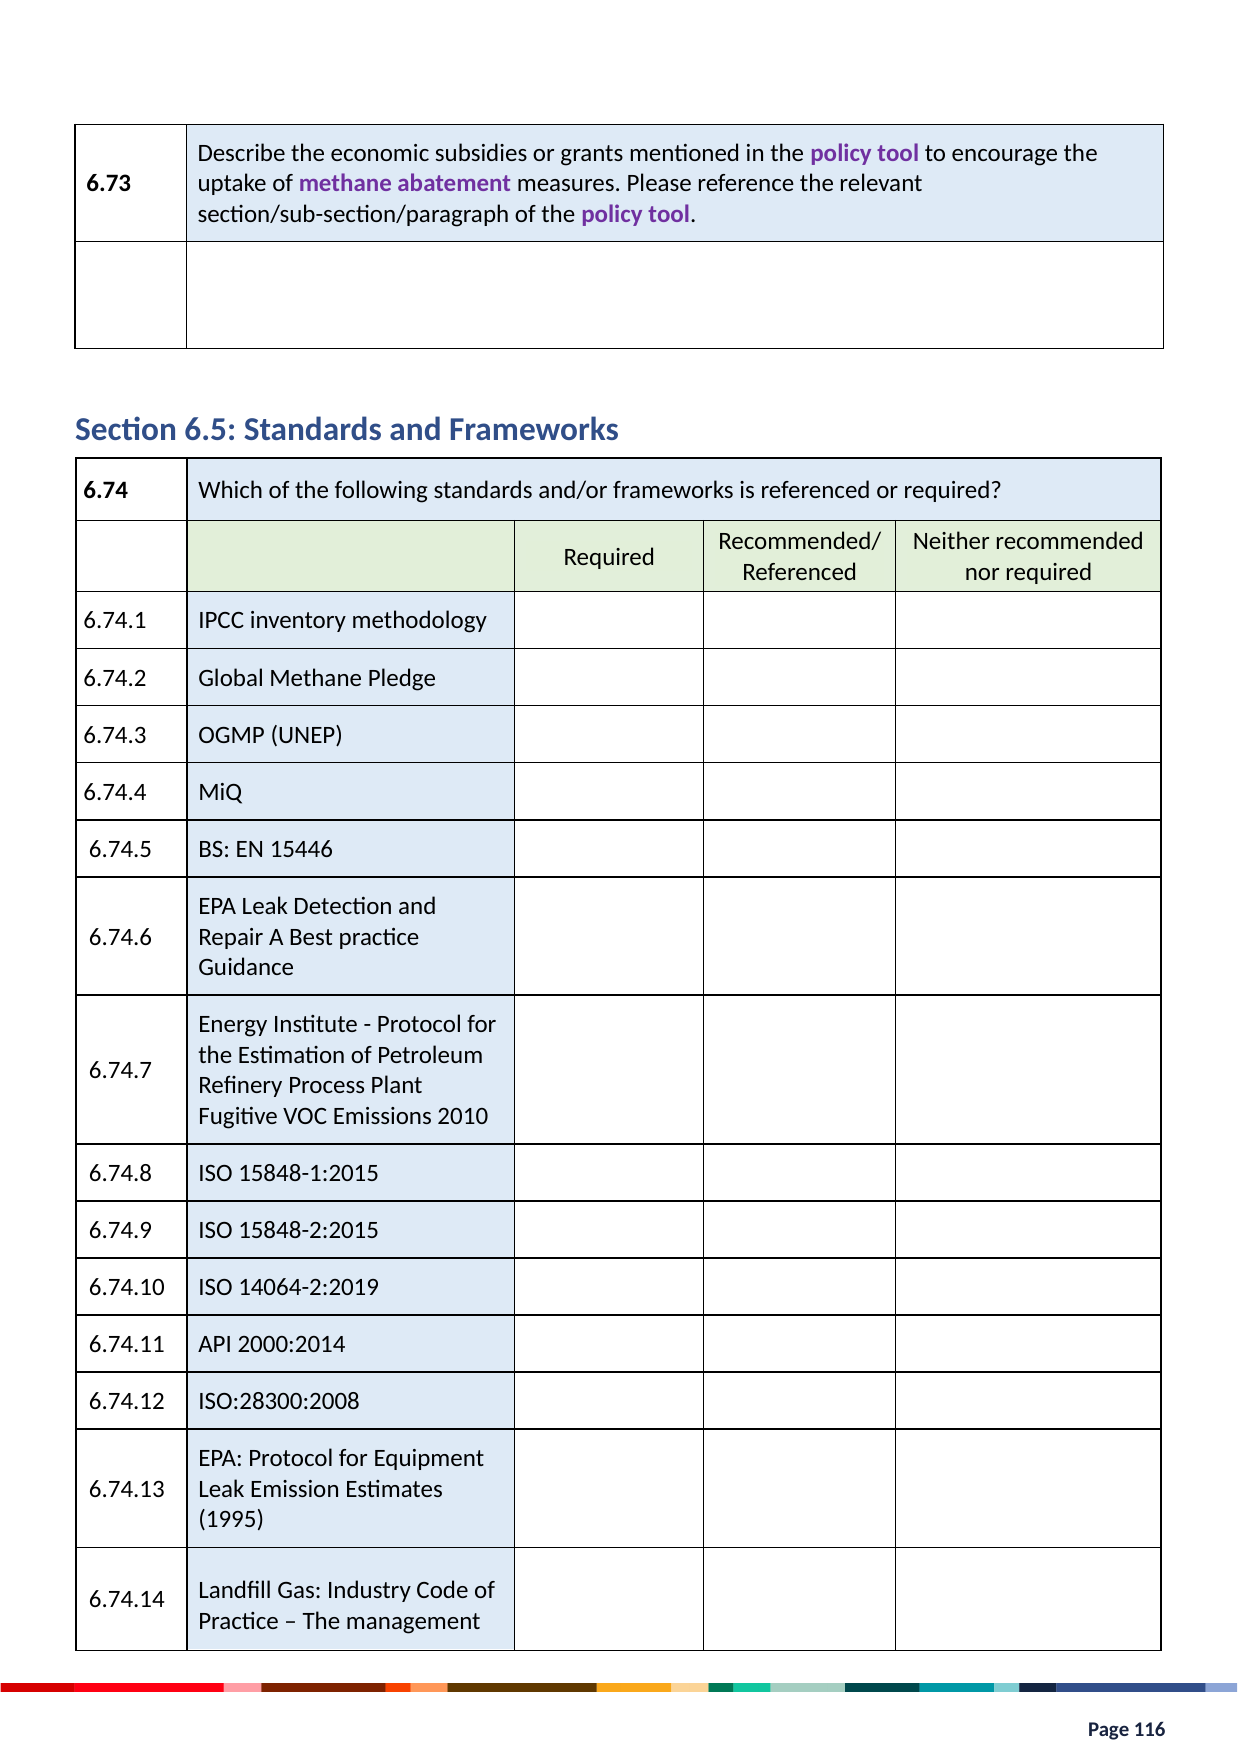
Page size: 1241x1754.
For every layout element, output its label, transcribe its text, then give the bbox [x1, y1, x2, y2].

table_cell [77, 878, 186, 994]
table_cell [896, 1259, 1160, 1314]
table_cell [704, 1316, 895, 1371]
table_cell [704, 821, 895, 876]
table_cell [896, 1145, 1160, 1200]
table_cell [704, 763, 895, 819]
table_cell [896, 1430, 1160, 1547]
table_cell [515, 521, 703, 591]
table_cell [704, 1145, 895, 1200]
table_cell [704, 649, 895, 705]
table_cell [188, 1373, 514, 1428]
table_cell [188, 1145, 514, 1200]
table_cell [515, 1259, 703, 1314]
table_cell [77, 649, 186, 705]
picture [0, 1683, 1236, 1692]
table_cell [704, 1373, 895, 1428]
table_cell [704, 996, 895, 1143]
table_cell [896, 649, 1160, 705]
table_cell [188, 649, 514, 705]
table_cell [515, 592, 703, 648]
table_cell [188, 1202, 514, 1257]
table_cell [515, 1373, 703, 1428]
subtitle Section 6.5: Standards and Frameworks [75, 408, 1165, 449]
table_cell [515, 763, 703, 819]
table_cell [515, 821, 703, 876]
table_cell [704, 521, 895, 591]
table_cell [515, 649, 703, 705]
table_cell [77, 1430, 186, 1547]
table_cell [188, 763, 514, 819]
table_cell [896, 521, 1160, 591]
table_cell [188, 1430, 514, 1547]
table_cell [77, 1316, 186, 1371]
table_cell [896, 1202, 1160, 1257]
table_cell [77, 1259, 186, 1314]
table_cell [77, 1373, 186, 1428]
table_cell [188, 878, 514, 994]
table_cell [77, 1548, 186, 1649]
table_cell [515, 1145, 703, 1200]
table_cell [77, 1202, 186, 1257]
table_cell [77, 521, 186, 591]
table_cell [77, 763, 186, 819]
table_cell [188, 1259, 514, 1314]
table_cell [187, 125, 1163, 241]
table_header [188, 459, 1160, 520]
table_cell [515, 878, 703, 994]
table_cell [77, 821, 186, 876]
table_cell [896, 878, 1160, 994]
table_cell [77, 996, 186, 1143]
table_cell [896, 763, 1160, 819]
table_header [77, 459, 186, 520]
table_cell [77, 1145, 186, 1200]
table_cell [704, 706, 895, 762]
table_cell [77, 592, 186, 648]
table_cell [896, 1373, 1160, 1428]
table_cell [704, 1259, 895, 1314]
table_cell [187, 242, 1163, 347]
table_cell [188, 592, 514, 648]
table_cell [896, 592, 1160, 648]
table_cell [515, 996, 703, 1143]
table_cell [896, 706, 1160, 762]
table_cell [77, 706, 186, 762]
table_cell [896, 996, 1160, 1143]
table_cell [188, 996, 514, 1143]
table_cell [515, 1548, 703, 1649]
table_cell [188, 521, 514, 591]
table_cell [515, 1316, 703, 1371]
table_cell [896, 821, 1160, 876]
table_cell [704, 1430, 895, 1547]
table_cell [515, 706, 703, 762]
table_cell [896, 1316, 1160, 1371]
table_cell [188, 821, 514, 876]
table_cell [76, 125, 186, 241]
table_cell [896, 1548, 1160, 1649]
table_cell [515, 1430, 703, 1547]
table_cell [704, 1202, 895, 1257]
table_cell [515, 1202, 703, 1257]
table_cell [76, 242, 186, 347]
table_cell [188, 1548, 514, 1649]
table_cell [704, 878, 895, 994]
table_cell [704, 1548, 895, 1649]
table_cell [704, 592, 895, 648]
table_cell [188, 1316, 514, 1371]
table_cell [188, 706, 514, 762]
